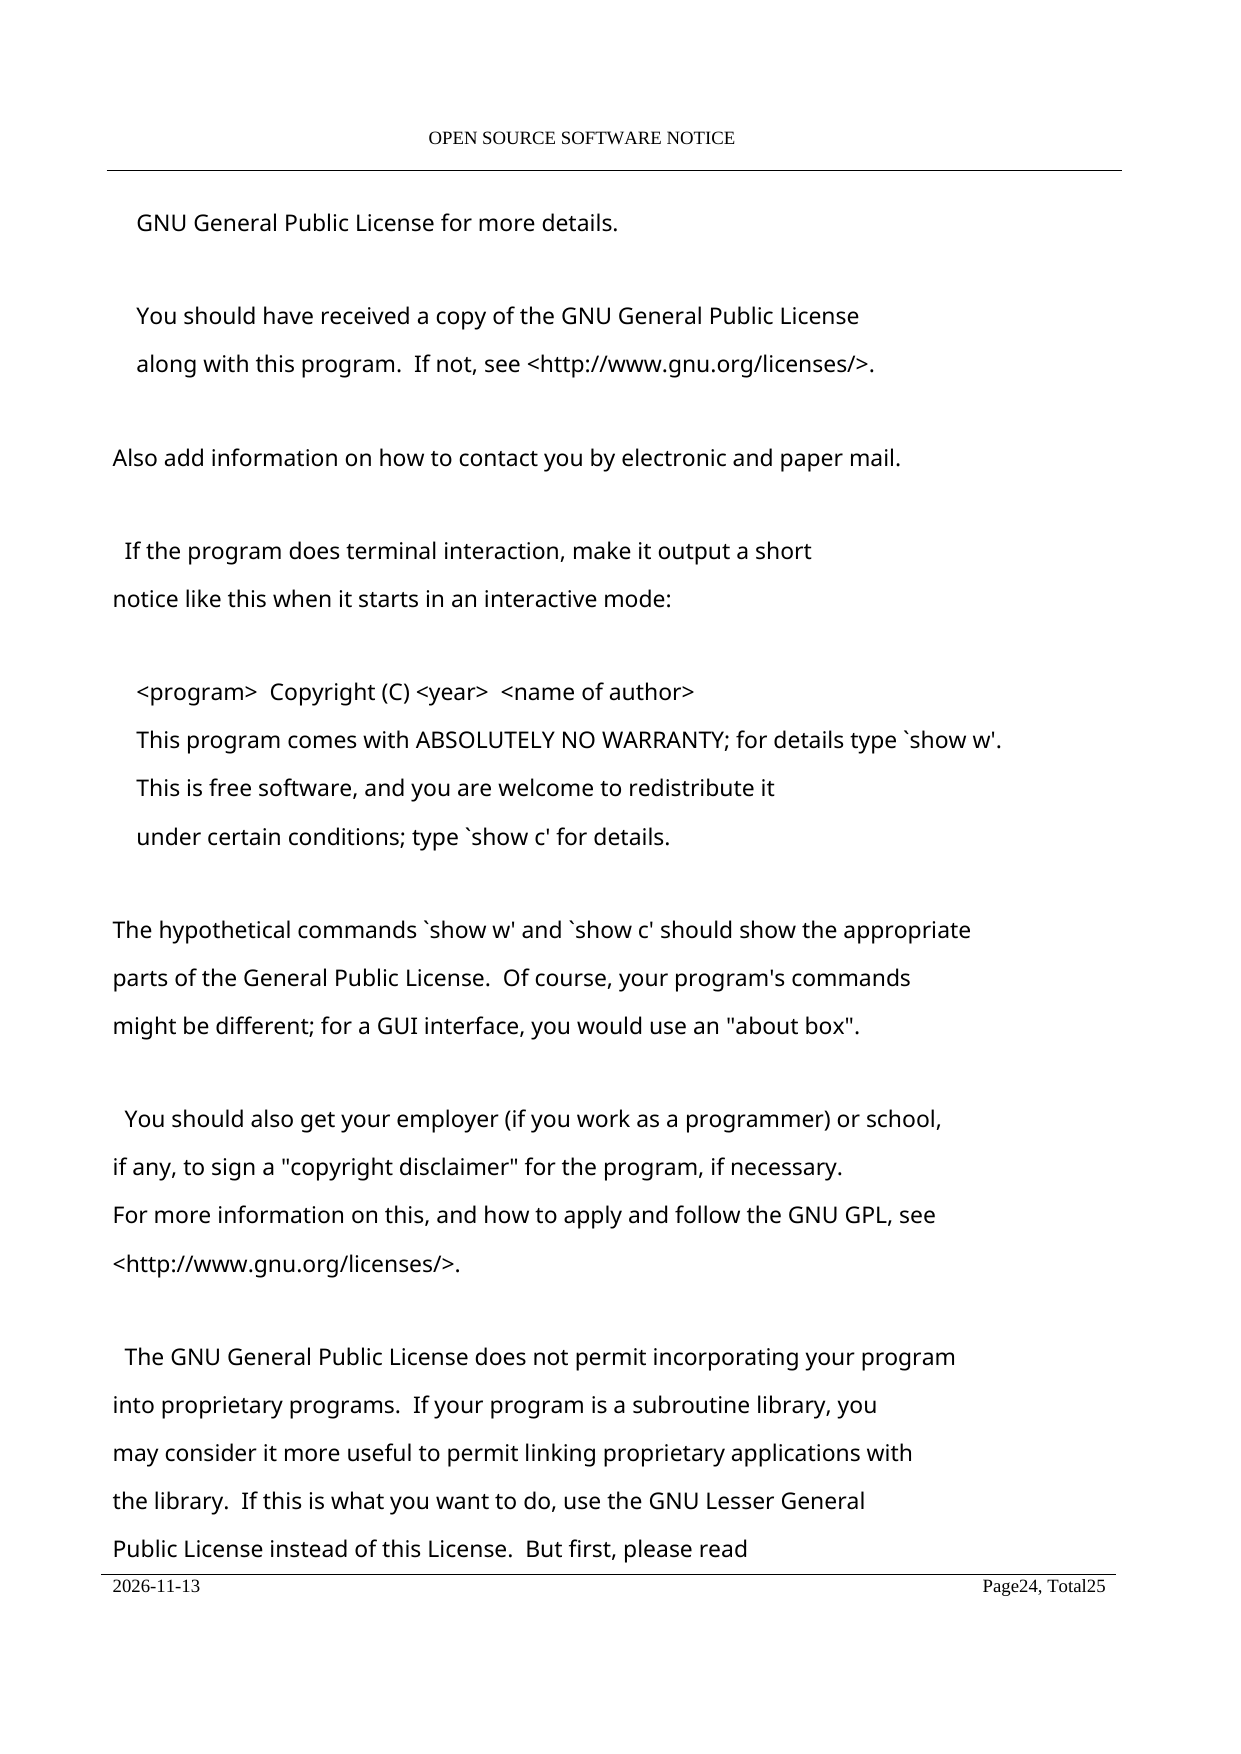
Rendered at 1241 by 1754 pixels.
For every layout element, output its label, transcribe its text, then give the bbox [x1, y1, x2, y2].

text You should also get your employer (if you work as a programmer) or school, [112, 1103, 1128, 1135]
text into proprietary programs. If your program is a subroutine library, you [112, 1388, 1128, 1421]
text For more information on this, and how to apply and follow the GNU GPL, see [112, 1199, 1128, 1231]
text may consider it more useful to permit linking proprietary applications with [112, 1436, 1128, 1469]
text The hypothetical commands `show w' and `show c' should show the appropriate [112, 913, 1128, 946]
text This program comes with ABSOLUTELY NO WARRANTY; for details type `show w'. [112, 724, 1128, 756]
text <program> Copyright (C) <year> <name of author> [112, 676, 1128, 708]
text The GNU General Public License does not permit incorporating your program [112, 1340, 1128, 1373]
text GNU General Public License for more details. [112, 206, 1128, 239]
text might be different; for a GUI interface, you would use an "about box". [112, 1009, 1128, 1042]
text under certain conditions; type `show c' for details. [112, 820, 1128, 852]
text the library. If this is what you want to do, use the GNU Lesser General [112, 1484, 1128, 1517]
text parts of the General Public License. Of course, your program's commands [112, 961, 1128, 994]
text Also add information on how to contact you by electronic and paper mail. [112, 441, 1128, 473]
text This is free software, and you are welcome to redistribute it [112, 772, 1128, 804]
text along with this program. If not, see <http://www.gnu.org/licenses/>. [112, 348, 1128, 380]
text notice like this when it starts in an interactive mode: [112, 582, 1128, 615]
text <http://www.gnu.org/licenses/>. [112, 1247, 1128, 1279]
text If the program does terminal interaction, make it output a short [112, 534, 1128, 567]
text if any, to sign a "copyright disclaimer" for the program, if necessary. [112, 1151, 1128, 1183]
text Public License instead of this License. But first, please read [112, 1533, 1128, 1565]
text You should have received a copy of the GNU General Public License [112, 299, 1128, 332]
